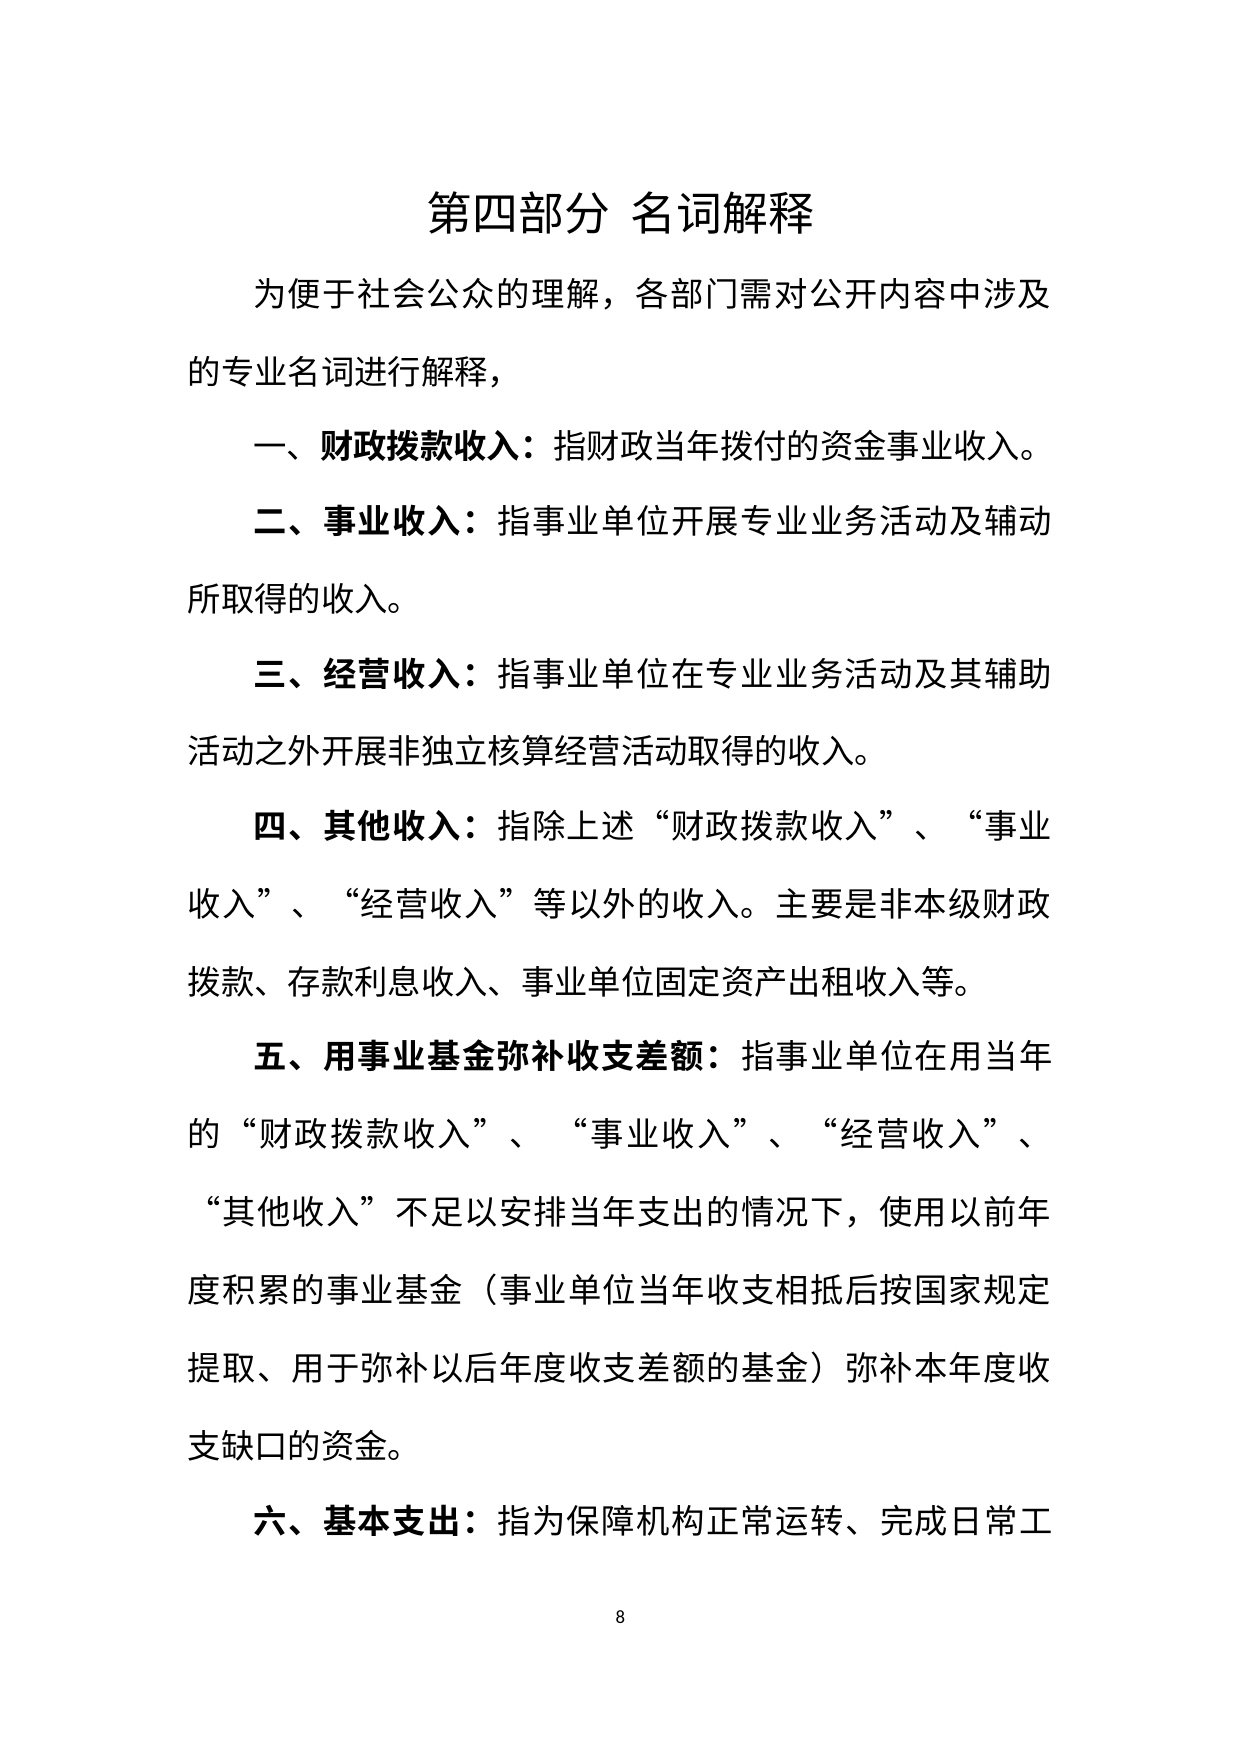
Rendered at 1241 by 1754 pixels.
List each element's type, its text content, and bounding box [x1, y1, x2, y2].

text 第四部分 名词解释 [187, 162, 1053, 259]
text 为便于社会公众的理解，各部门需对公开内容中涉及的专业名词进行解释， [187, 259, 1053, 402]
text 四、其他收入：指除上述“财政拨款收入”、“事业收入”、“经营收入”等以外的收入。主要是非本级财政拨款、存款利息收入、事业单位固定资产出租收入等。 [188, 792, 1053, 1012]
text 五、用事业基金弥补收支差额：指事业单位在用当年的“财政拨款收入”、 “事业收入”、“经营收入”、“其他收入”不足以安排当年支出的情况下，使用以前年度积累的事业基金（事业单位当年收支相抵后按国家规定提取、用于弥补以后年度收支差额的基金）弥补本年度收支缺口的资金。 [188, 1022, 1053, 1477]
text 三、经营收入：指事业单位在专业业务活动及其辅助活动之外开展非独立核算经营活动取得的收入。 [188, 639, 1053, 782]
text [188, 1486, 1053, 1551]
list 财政拨款收入：指财政当年拨付的资金事业收入。 [187, 412, 1053, 477]
text 二、事业收入：指事业单位开展专业业务活动及辅动所取得的收入。 [188, 487, 1053, 629]
